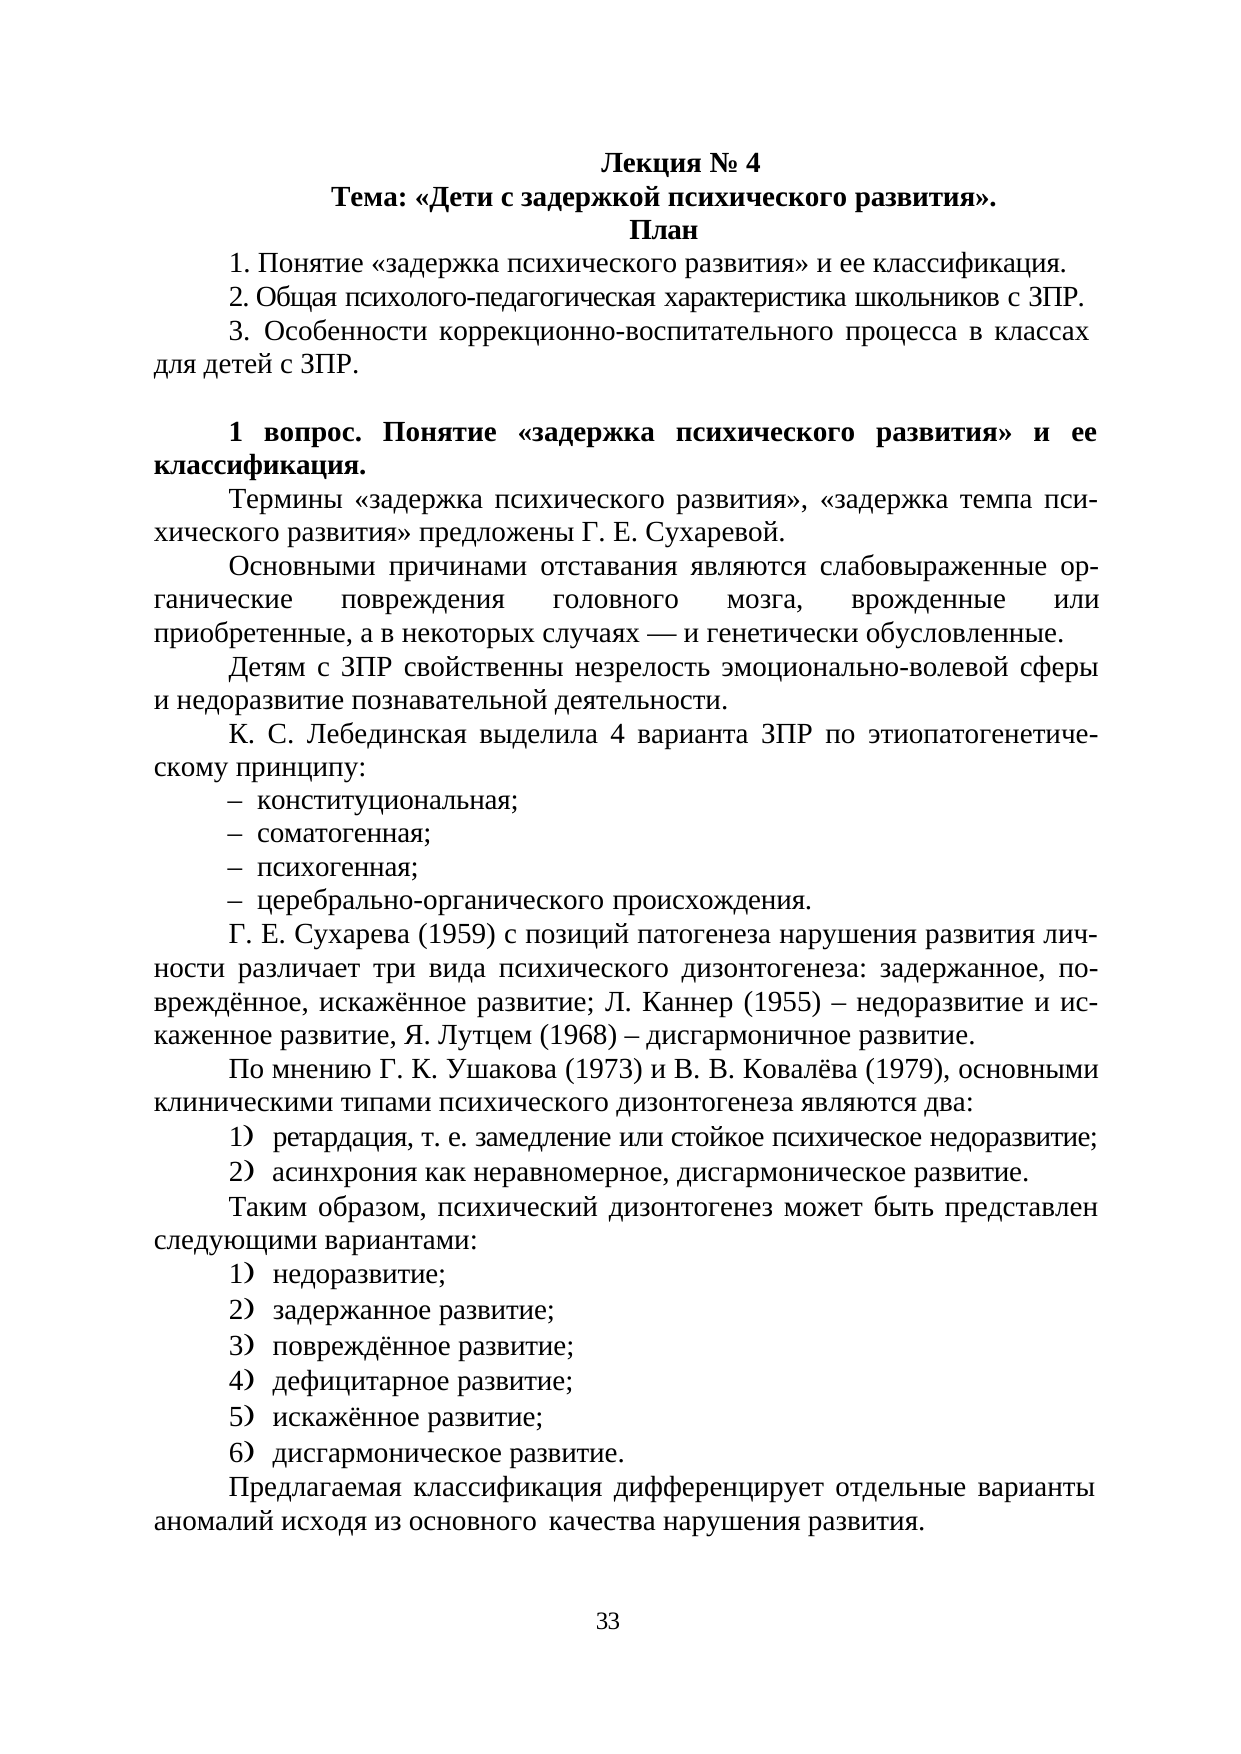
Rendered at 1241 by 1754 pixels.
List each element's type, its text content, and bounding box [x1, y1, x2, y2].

text План [167, 213, 1086, 246]
text Г. Е. Сухарева (1959) с позиций патогенеза нарушения развития лич- ности различает три вида психического дизонтогенеза: задержанное, по- вреждённое, искажённое развитие; Л. Каннер (1955) – недоразвитие и ис- каженное развитие, Я. Лутцем (1968) – дисгармоничное развитие. [153, 917, 1099, 1051]
text Тема: «Дети с задержкой психического развития». [167, 179, 1085, 213]
text  дисгармоническое развитие. [228, 1433, 1196, 1469]
text Детям с ЗПР свойственны незрелость эмоционально-волевой сферы и недоразвитие познавательной деятельности. [153, 649, 1099, 716]
text Термины «задержка психического развития», «задержка темпа пси- хического развития» предложены Г. Е. Сухаревой. [153, 481, 1099, 548]
text По мнению Г. К. Ушакова (1973) и В. В. Ковалёва (1979), основными клиническими типами психического дизонтогенеза являются два: [153, 1051, 1099, 1118]
text  ретардация, т. е. замедление или стойкое психическое недоразвитие; [228, 1118, 1196, 1153]
text  дефицитарное развитие; [228, 1362, 1196, 1398]
subtitle 1 вопрос. Понятие «задержка психического развития» и ее классификация. [153, 414, 1098, 481]
list Общая психолого-педагогическая характеристика школьников с ЗПР. [228, 279, 1196, 313]
text Таким образом, психический дизонтогенез может быть представлен следующими вариантами: [153, 1189, 1099, 1256]
list конституциональная; [227, 783, 1196, 816]
text Лекция № 4 [153, 146, 1134, 179]
list соматогенная; [227, 816, 1196, 849]
list психогенная; [227, 849, 1196, 883]
text  асинхрония как неравномерное, дисгармоническое развитие. [228, 1153, 1196, 1189]
text  повреждённое развитие; [228, 1327, 1196, 1362]
text  задержанное развитие; [228, 1291, 1196, 1327]
text  недоразвитие; [228, 1256, 1196, 1291]
text  искажённое развитие; [228, 1398, 1196, 1433]
text Основными причинами отставания являются слабовыраженные ор- ганические повреждения головного мозга, врожденные или приобретенные, а в некоторых случаях — и генетически обусловленные. [153, 548, 1100, 649]
list Понятие «задержка психического развития» и ее классификация. [228, 246, 1196, 279]
text К. С. Лебединская выделила 4 варианта ЗПР по этиопатогенетиче- скому принципу: [153, 716, 1099, 783]
list Особенности коррекционно-воспитательного процесса в классах для детей с ЗПР. [153, 313, 1099, 380]
list церебрально-органического происхождения. [227, 883, 1196, 917]
text Предлагаемая классификация дифференцирует отдельные варианты аномалий исходя из основного качества нарушения развития. [153, 1469, 1099, 1536]
